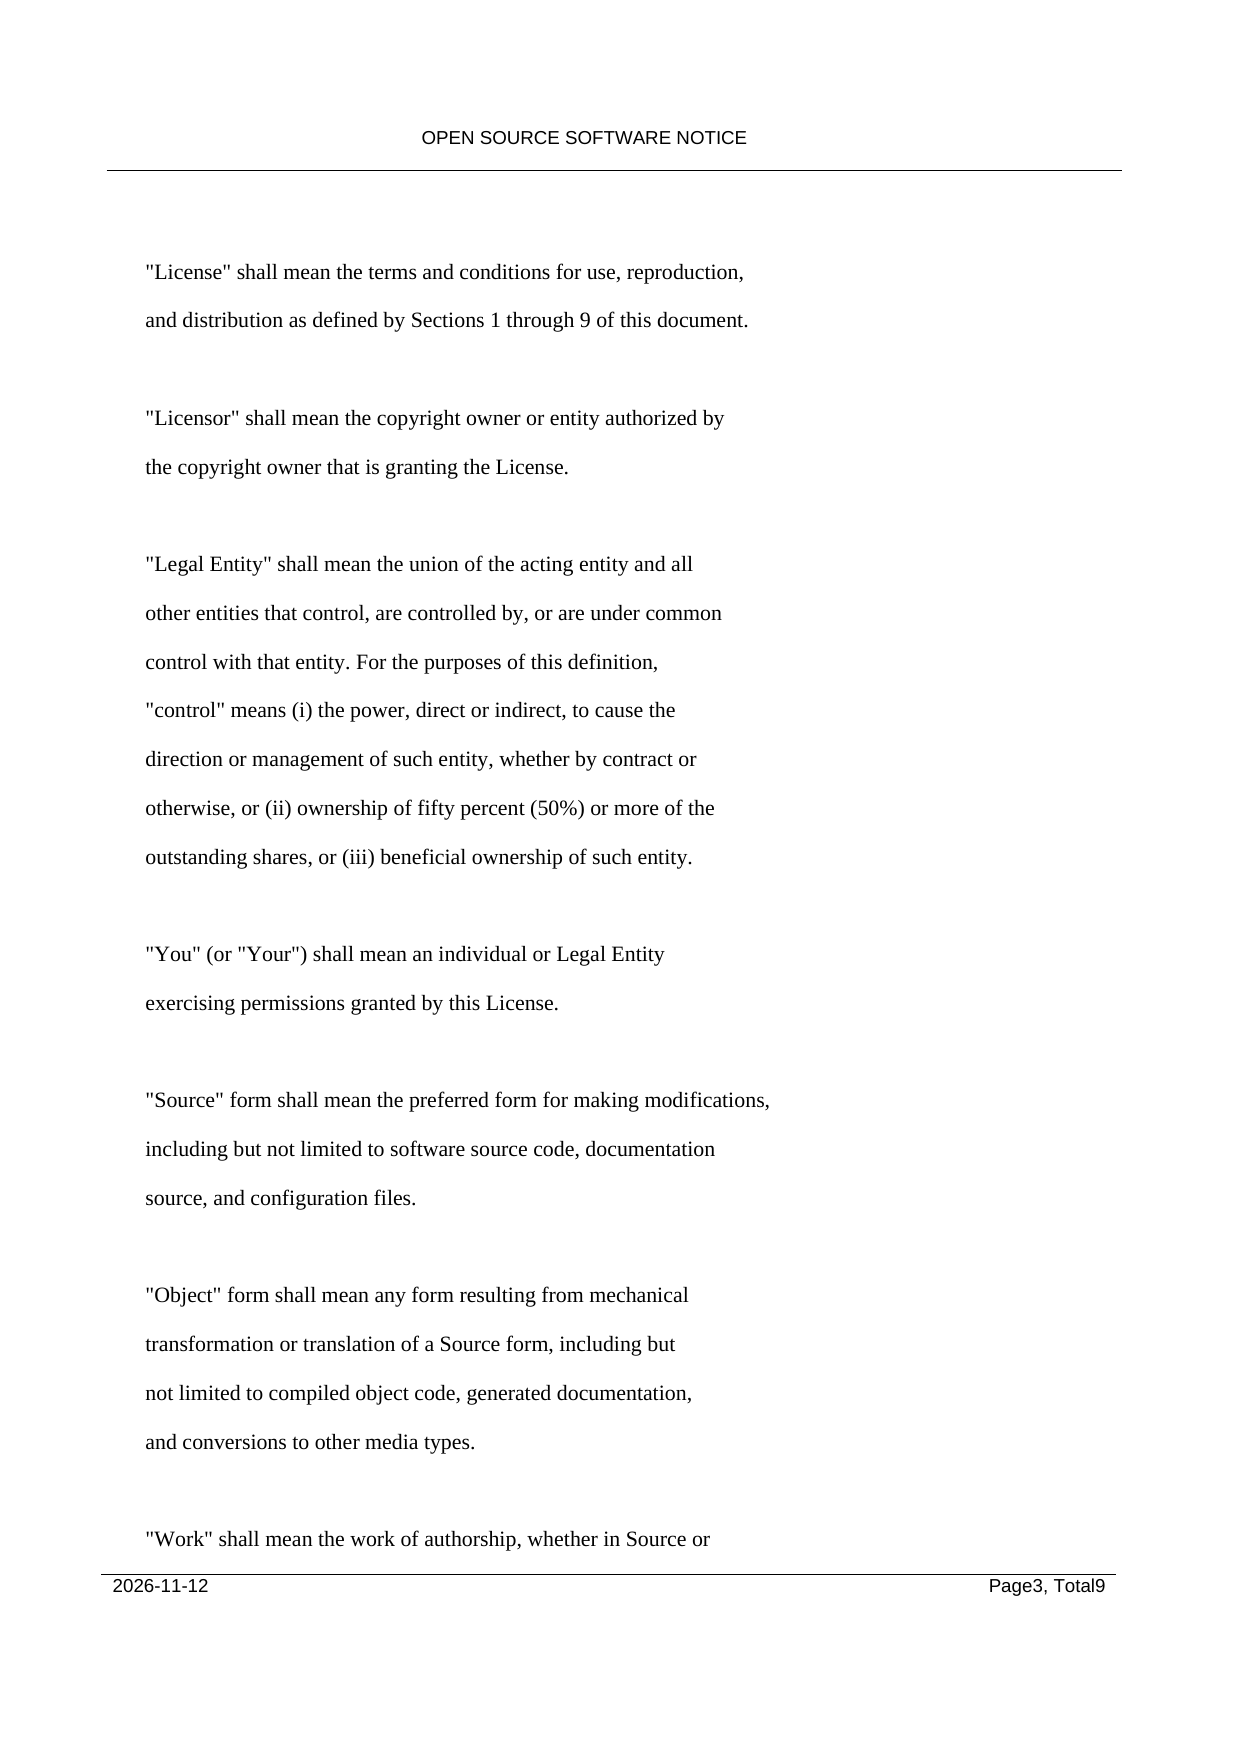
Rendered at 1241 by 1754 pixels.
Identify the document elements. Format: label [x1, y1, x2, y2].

text [112, 206, 1128, 1555]
